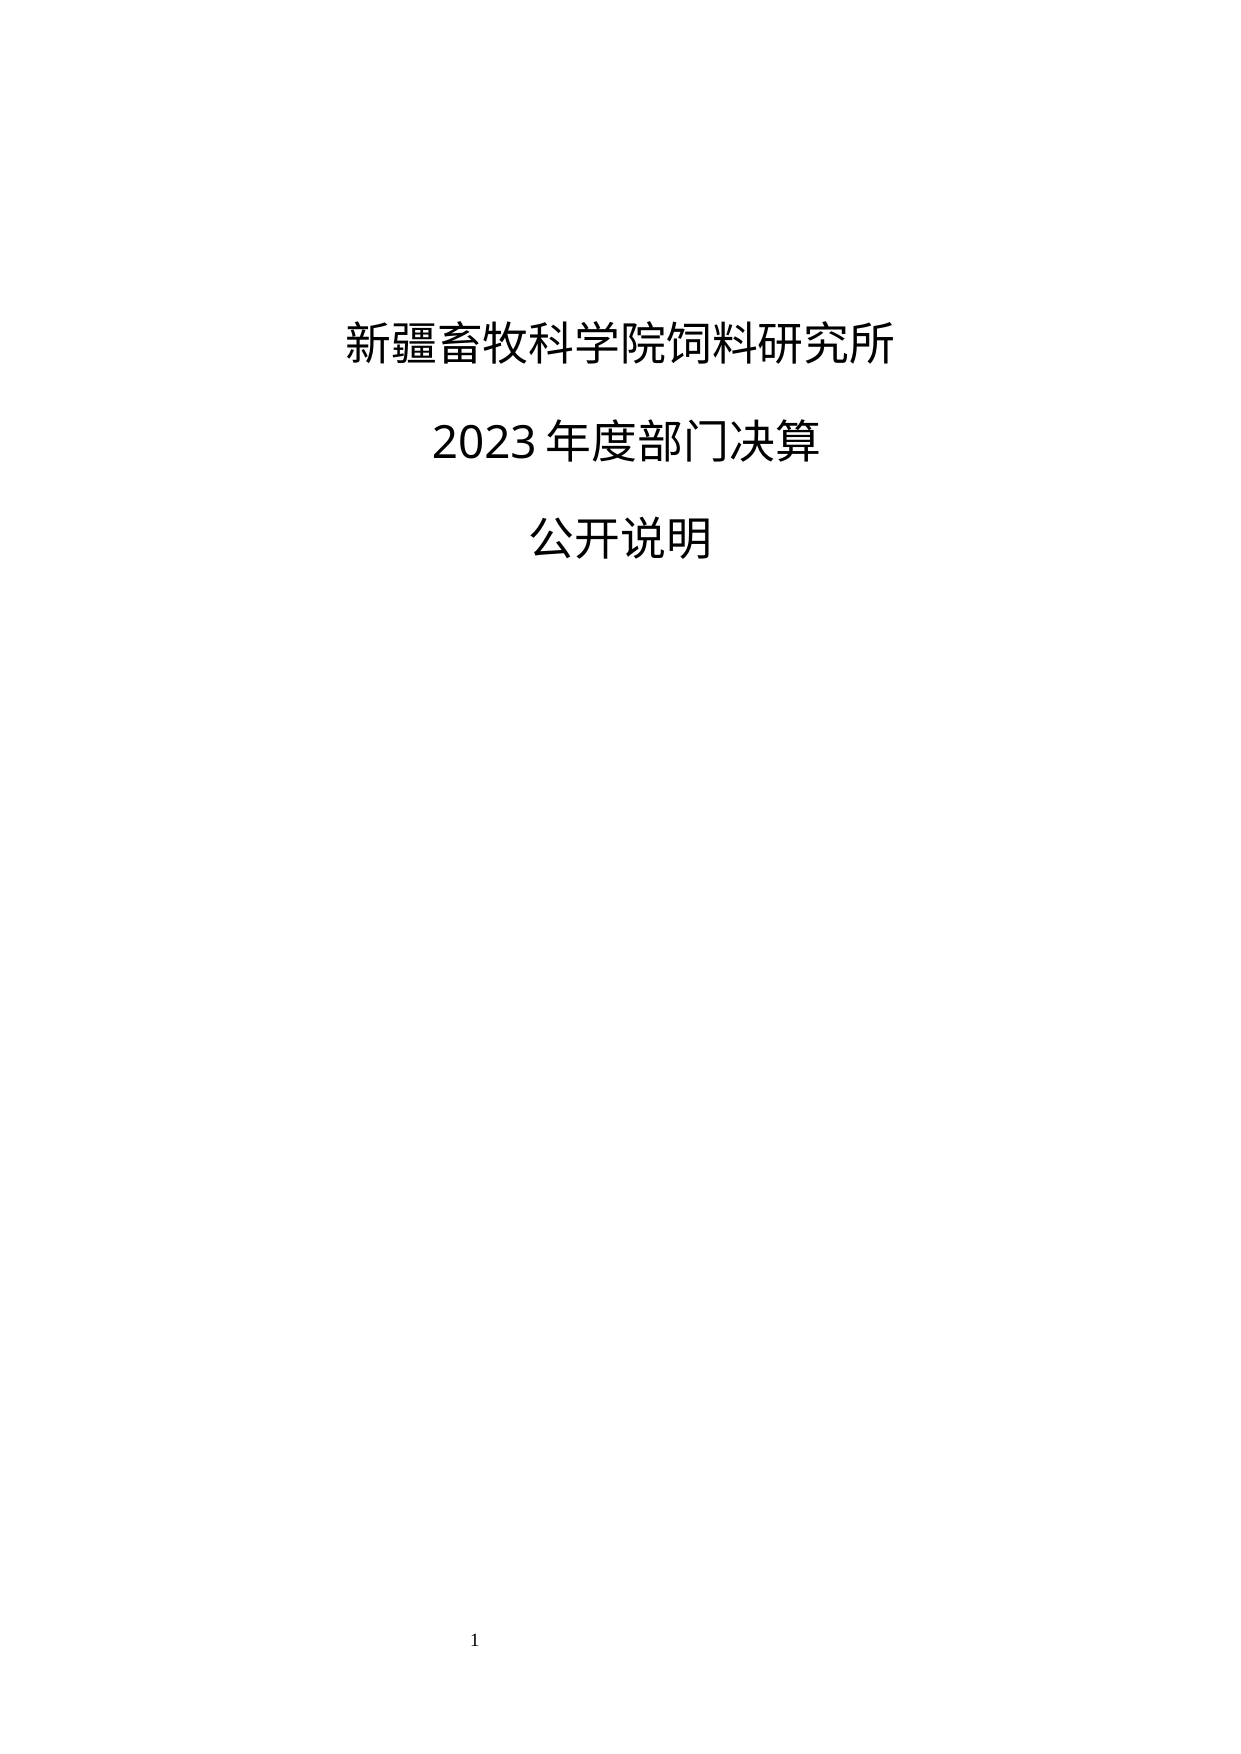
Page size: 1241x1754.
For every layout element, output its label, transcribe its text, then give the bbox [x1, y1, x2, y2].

text 公开说明 [187, 487, 1053, 584]
text 2023年度部门决算 [187, 389, 1053, 487]
text 新疆畜牧科学院饲料研究所 [187, 292, 1053, 389]
